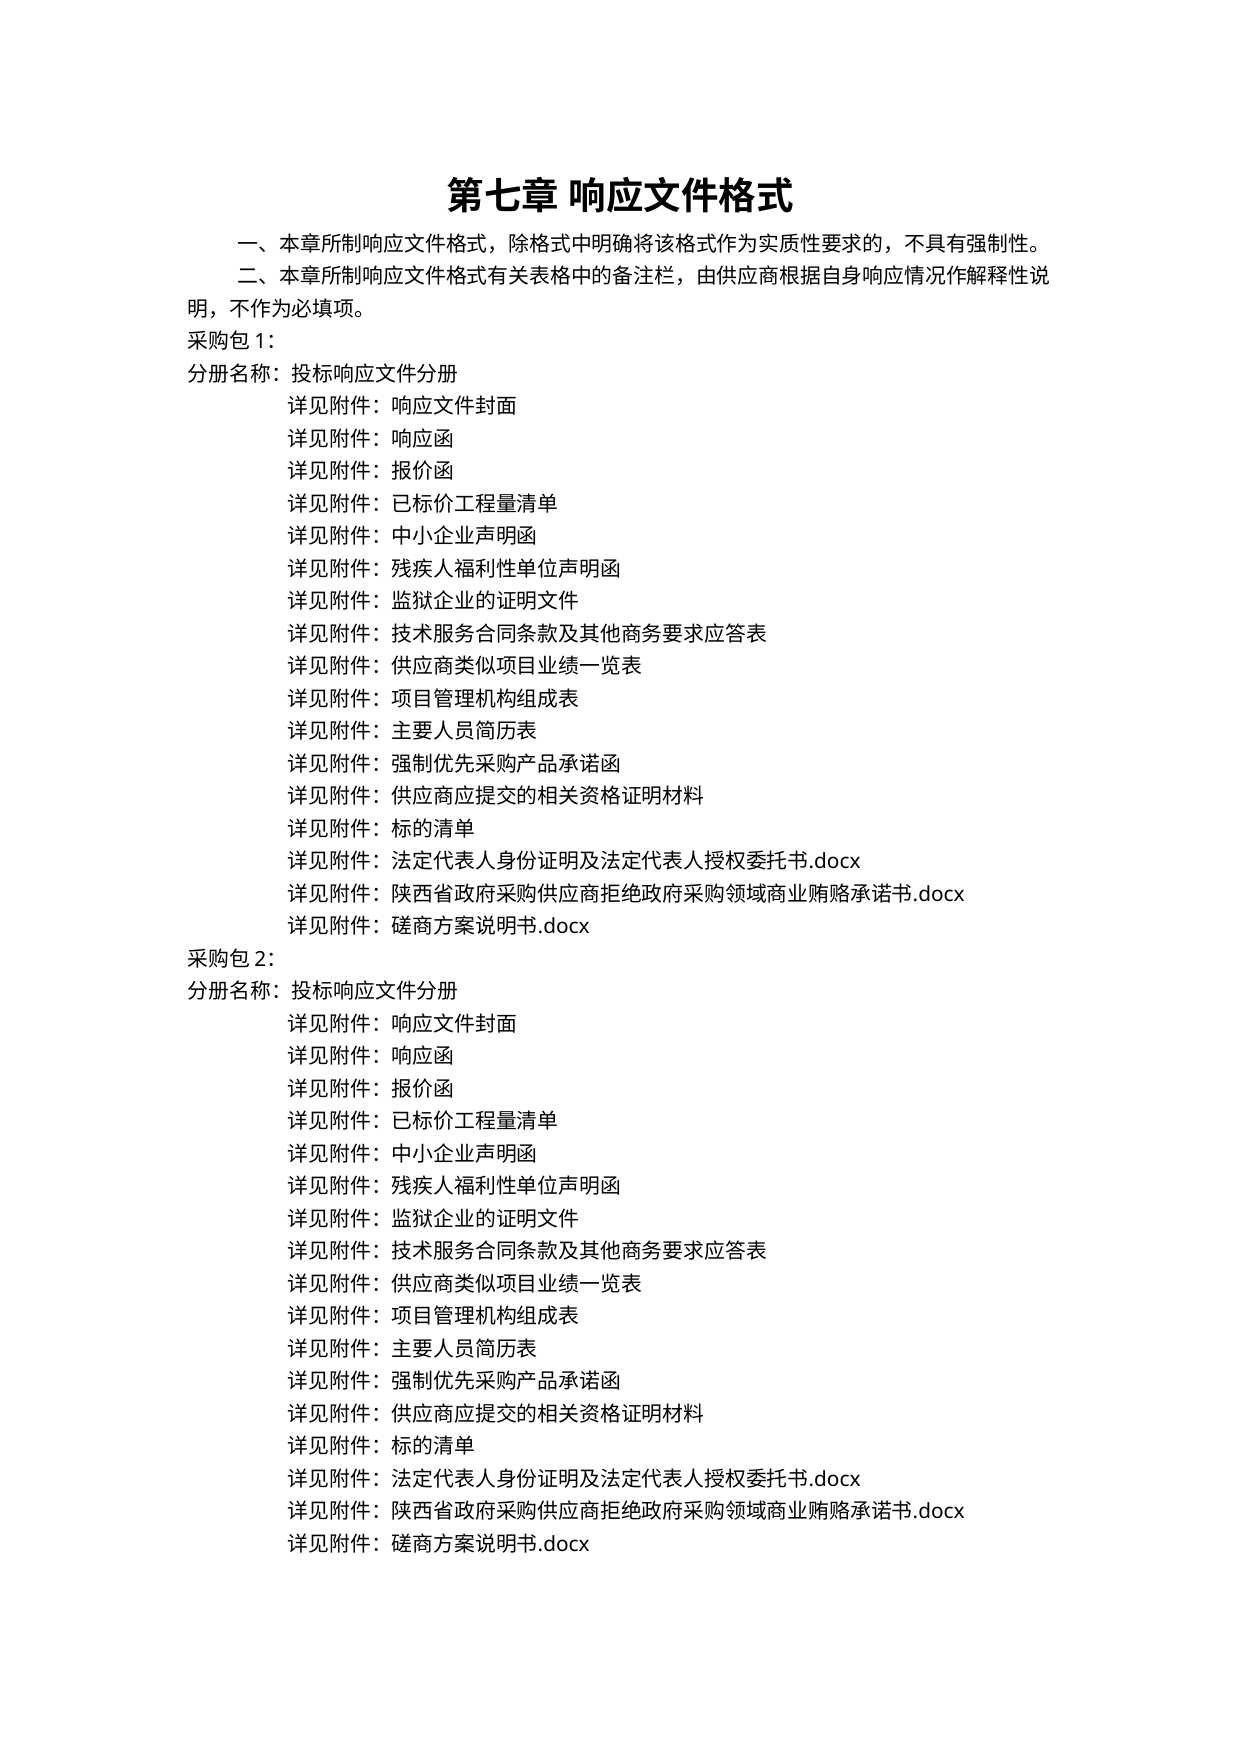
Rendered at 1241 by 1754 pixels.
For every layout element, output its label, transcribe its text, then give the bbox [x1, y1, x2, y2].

text 一、本章所制响应文件格式，除格式中明确将该格式作为实质性要求的，不具有强制性。 [187, 227, 1053, 259]
text 详见附件：残疾人福利性单位声明函 [187, 1169, 1053, 1202]
text 详见附件：磋商方案说明书.docx [187, 909, 1053, 942]
text 详见附件：响应文件封面 [187, 1007, 1053, 1039]
text 详见附件：中小企业声明函 [187, 1137, 1053, 1169]
text 详见附件：技术服务合同条款及其他商务要求应答表 [187, 617, 1053, 649]
text 采购包2： [187, 942, 1053, 974]
text 详见附件：响应函 [187, 1039, 1053, 1072]
text 详见附件：技术服务合同条款及其他商务要求应答表 [187, 1234, 1053, 1267]
text 详见附件：响应函 [187, 422, 1053, 454]
text 详见附件：主要人员简历表 [187, 1332, 1053, 1364]
text 详见附件：供应商应提交的相关资格证明材料 [187, 1397, 1053, 1429]
text 详见附件：磋商方案说明书.docx [187, 1527, 1053, 1559]
text 详见附件：标的清单 [187, 1429, 1053, 1462]
text 第七章 响应文件格式 [187, 162, 1053, 227]
text 分册名称：投标响应文件分册 [187, 357, 1053, 389]
text 详见附件：项目管理机构组成表 [187, 682, 1053, 714]
text 详见附件：强制优先采购产品承诺函 [187, 1364, 1053, 1397]
text 详见附件：供应商应提交的相关资格证明材料 [187, 779, 1053, 812]
text 详见附件：监狱企业的证明文件 [187, 584, 1053, 617]
text 详见附件：残疾人福利性单位声明函 [187, 552, 1053, 584]
text 采购包1： [187, 324, 1053, 357]
text 详见附件：强制优先采购产品承诺函 [187, 747, 1053, 779]
text 详见附件：已标价工程量清单 [187, 487, 1053, 519]
text 详见附件：法定代表人身份证明及法定代表人授权委托书.docx [187, 1462, 1053, 1494]
text 详见附件：报价函 [187, 1072, 1053, 1104]
text 详见附件：中小企业声明函 [187, 519, 1053, 552]
text 详见附件：项目管理机构组成表 [187, 1299, 1053, 1332]
text 详见附件：陕西省政府采购供应商拒绝政府采购领域商业贿赂承诺书.docx [187, 1494, 1053, 1527]
text 详见附件：主要人员简历表 [187, 714, 1053, 747]
text 详见附件：监狱企业的证明文件 [187, 1202, 1053, 1234]
text 详见附件：已标价工程量清单 [187, 1104, 1053, 1137]
text 分册名称：投标响应文件分册 [187, 974, 1053, 1007]
text 详见附件：供应商类似项目业绩一览表 [187, 1267, 1053, 1299]
text 详见附件：标的清单 [187, 812, 1053, 844]
text 详见附件：供应商类似项目业绩一览表 [187, 649, 1053, 682]
text 二、本章所制响应文件格式有关表格中的备注栏，由供应商根据自身响应情况作解释性说明，不作为必填项。 [187, 259, 1053, 324]
text 详见附件：响应文件封面 [187, 389, 1053, 422]
text 详见附件：法定代表人身份证明及法定代表人授权委托书.docx [187, 844, 1053, 877]
text 详见附件：报价函 [187, 454, 1053, 487]
text 详见附件：陕西省政府采购供应商拒绝政府采购领域商业贿赂承诺书.docx [187, 877, 1053, 909]
